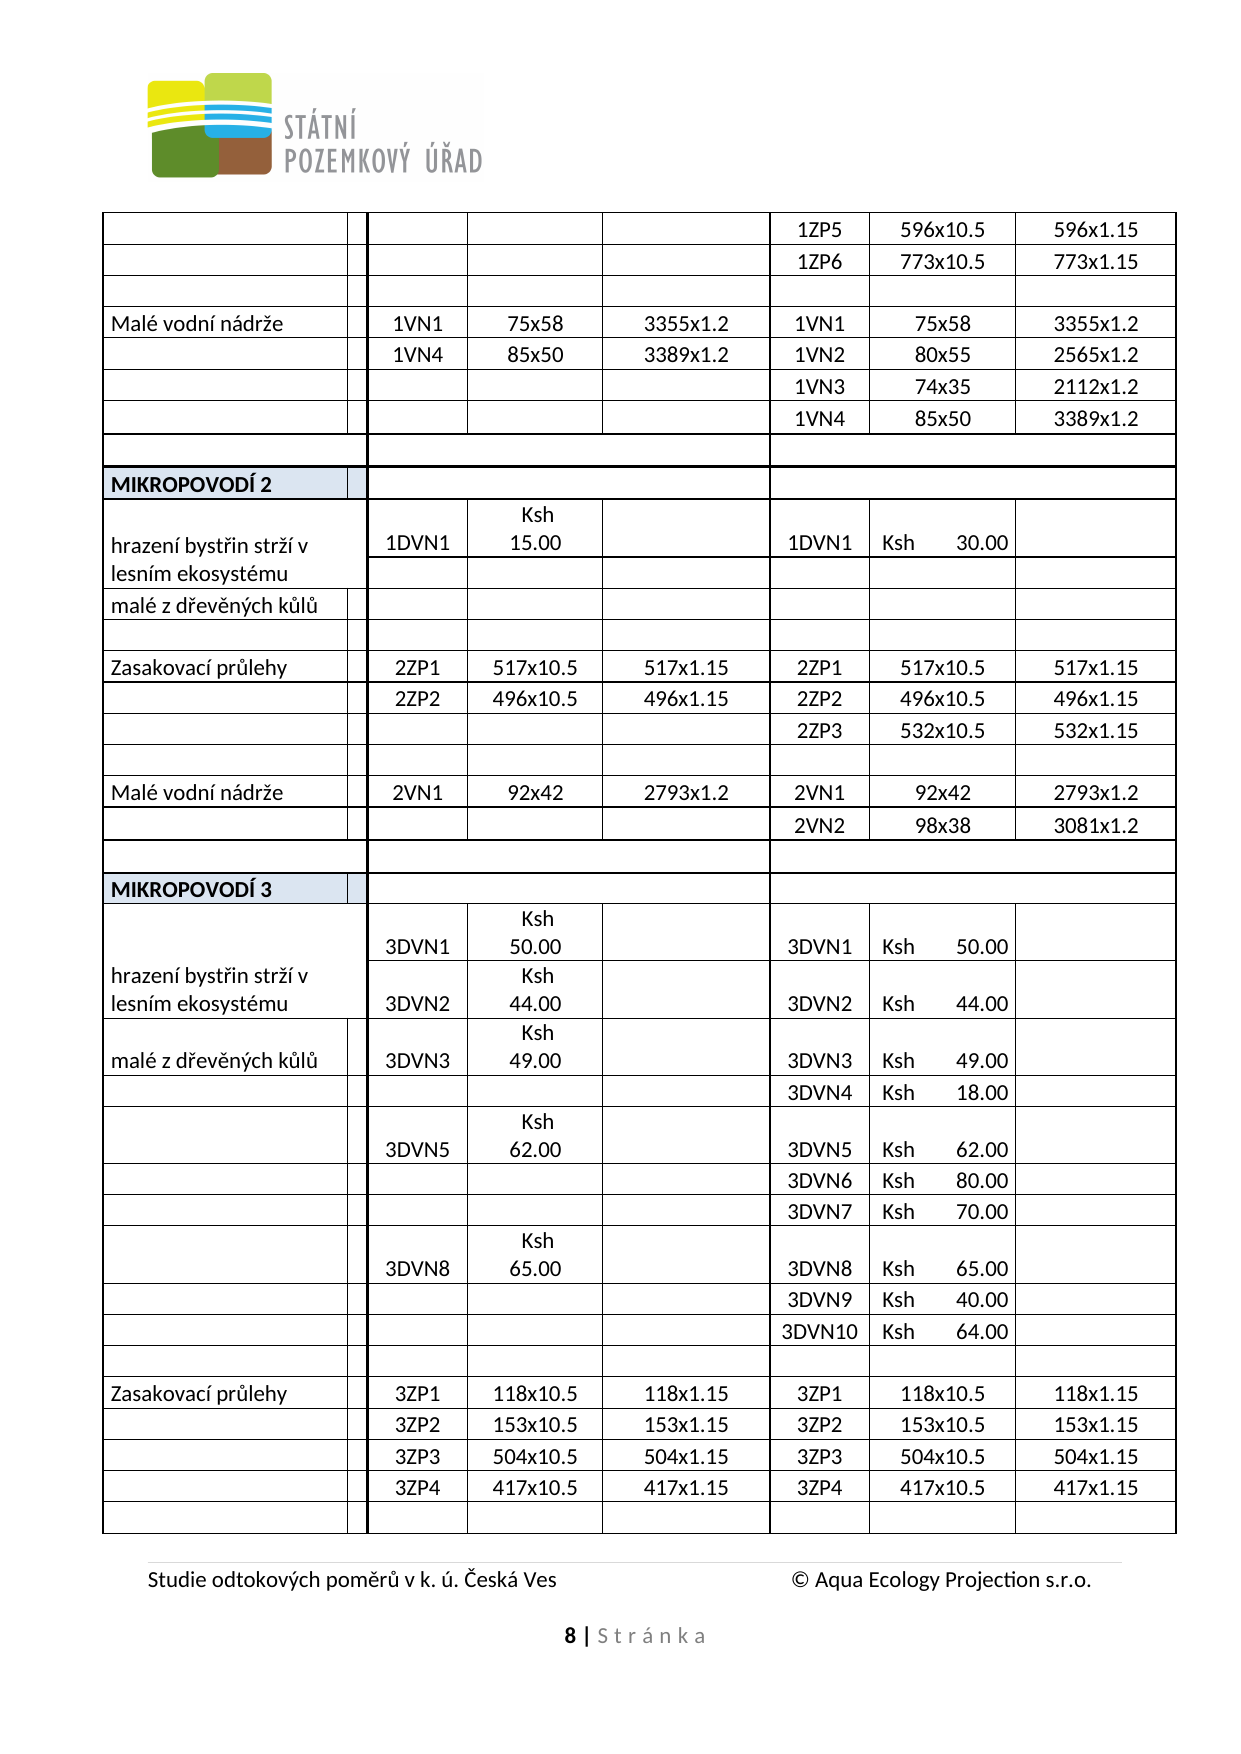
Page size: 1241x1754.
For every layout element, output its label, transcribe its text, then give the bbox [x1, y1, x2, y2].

table_cell 517x10.5 [870, 651, 1015, 681]
table_cell MIKROPOVODÍ 3 [104, 874, 347, 903]
table_cell 2ZP1 [369, 651, 467, 681]
table_cell 2ZP3 [771, 714, 869, 744]
table_cell [468, 1502, 602, 1532]
table_cell [603, 620, 769, 650]
table_cell 153x1.15 [1016, 1409, 1175, 1439]
table_cell [369, 1164, 467, 1194]
table_cell [468, 745, 602, 775]
table_cell 1VN1 [771, 307, 869, 337]
table_cell [771, 841, 869, 872]
table_cell 1VN2 [771, 338, 869, 368]
table_cell 92x42 [468, 776, 602, 806]
table_cell [369, 1346, 467, 1376]
table_cell [369, 468, 467, 498]
table_cell [603, 961, 769, 1017]
table_cell [348, 683, 366, 713]
table_cell 1VN4 [771, 401, 869, 433]
table_cell 1ZP6 [771, 245, 869, 275]
table_cell [870, 435, 1016, 465]
table_cell Malé vodní nádrže [104, 776, 347, 806]
table_cell hrazení bystřin strží v lesním ekosystému [104, 904, 366, 1017]
table_cell [870, 558, 1015, 588]
table_cell [104, 1226, 347, 1282]
table_cell 3DVN1 [771, 904, 869, 960]
table_cell [348, 1315, 366, 1345]
table_cell 1DVN1 [771, 500, 869, 556]
table_cell Ksh 44.00 [468, 961, 602, 1017]
table_cell [771, 745, 869, 775]
table_cell Ksh 62.00 [870, 1107, 1015, 1163]
table_cell 85x50 [870, 401, 1015, 433]
table_cell [1016, 500, 1175, 556]
table_cell [603, 1226, 769, 1282]
table_cell 3DVN6 [771, 1164, 869, 1194]
table_cell 80x55 [870, 338, 1015, 368]
table_cell [603, 1019, 769, 1074]
table_cell Malé vodní nádrže [104, 307, 347, 337]
table_cell [771, 1502, 869, 1532]
table_cell [348, 1195, 366, 1225]
table_cell 3ZP1 [369, 1377, 467, 1407]
table_cell [1016, 620, 1175, 650]
table_cell [348, 589, 366, 619]
table_cell [348, 1502, 366, 1532]
table_cell 3DVN8 [771, 1226, 869, 1282]
table_cell [104, 338, 347, 368]
table_cell [348, 620, 366, 650]
table_cell [603, 904, 769, 960]
table_cell [104, 808, 347, 839]
table_cell [369, 276, 467, 306]
table_cell 496x10.5 [468, 683, 602, 713]
table_cell [369, 558, 467, 588]
table_cell 517x1.15 [603, 651, 769, 681]
table_cell Ksh 49.00 [870, 1019, 1015, 1074]
table_cell [348, 1076, 366, 1106]
table_cell Ksh 50.00 [870, 904, 1015, 960]
table_cell Ksh 65.00 [468, 1226, 602, 1282]
table_cell [468, 874, 603, 903]
table_cell 3ZP3 [771, 1440, 869, 1470]
table_cell [771, 620, 869, 650]
table_cell [104, 1346, 347, 1376]
table_cell 2VN2 [771, 808, 869, 839]
table_cell [104, 683, 347, 713]
table_cell hrazení bystřin strží v lesním ekosystému [104, 500, 366, 588]
table_cell 496x1.15 [603, 683, 769, 713]
table_cell [870, 1346, 1015, 1376]
table_cell [348, 1346, 366, 1376]
table_cell 2112x1.2 [1016, 370, 1175, 400]
table_cell 496x1.15 [1016, 683, 1175, 713]
table_cell [468, 1284, 602, 1314]
table_cell 2565x1.2 [1016, 338, 1175, 368]
table_cell [603, 435, 769, 465]
table_cell 2VN1 [771, 776, 869, 806]
table_cell 153x10.5 [468, 1409, 602, 1439]
table_cell 118x10.5 [468, 1377, 602, 1407]
table_cell 3355x1.2 [1016, 307, 1175, 337]
table_cell 504x10.5 [870, 1440, 1015, 1470]
table_cell Ksh 49.00 [468, 1019, 602, 1074]
table_cell [348, 1440, 366, 1470]
table_cell [603, 874, 769, 903]
table_cell [348, 213, 366, 243]
table_cell [468, 1195, 602, 1225]
table_cell malé z dřevěných kůlů [104, 589, 347, 619]
table_cell 2793x1.2 [1016, 776, 1175, 806]
table_cell [104, 1164, 347, 1194]
table_cell 75x58 [468, 307, 602, 337]
table_cell [104, 1440, 347, 1470]
table_cell [468, 558, 602, 588]
table_cell [348, 745, 366, 775]
table_cell [348, 1471, 366, 1501]
table_cell [870, 874, 1016, 903]
table_cell [603, 745, 769, 775]
table_cell [870, 745, 1015, 775]
table_cell [603, 714, 769, 744]
table_cell [1016, 1226, 1175, 1282]
table_cell [104, 1195, 347, 1225]
table_cell [348, 874, 366, 903]
table_cell [1016, 276, 1175, 306]
table_cell 85x50 [468, 338, 602, 368]
table_cell 2793x1.2 [603, 776, 769, 806]
table_cell [104, 370, 347, 400]
table_cell 118x1.15 [603, 1377, 769, 1407]
table_cell 3DVN2 [771, 961, 869, 1017]
table_cell 517x10.5 [468, 651, 602, 681]
table_cell [104, 1471, 347, 1501]
table_cell 1VN4 [369, 338, 467, 368]
table_cell [870, 620, 1015, 650]
table_cell 532x10.5 [870, 714, 1015, 744]
table_cell [348, 401, 366, 433]
table_cell [1016, 589, 1175, 619]
table_cell 3DVN4 [771, 1076, 869, 1106]
table_cell [348, 808, 366, 839]
table_cell [603, 500, 769, 556]
table_cell 773x10.5 [870, 245, 1015, 275]
table_cell [369, 213, 467, 243]
table_cell [1016, 435, 1175, 465]
table_cell 153x1.15 [603, 1409, 769, 1439]
table_cell 1VN1 [369, 307, 467, 337]
table_cell [468, 714, 602, 744]
table_cell [603, 468, 769, 498]
table_cell [369, 1315, 467, 1345]
table_cell [104, 1409, 347, 1439]
table_cell [348, 776, 366, 806]
table_cell 596x1.15 [1016, 213, 1175, 243]
table_cell 2ZP2 [369, 683, 467, 713]
table_cell [104, 276, 347, 306]
table_cell 3ZP2 [771, 1409, 869, 1439]
table_cell [870, 1502, 1015, 1532]
table_cell [771, 435, 869, 465]
table_cell [369, 589, 467, 619]
table_cell [468, 276, 602, 306]
table_cell [1016, 468, 1175, 498]
table_cell 417x1.15 [1016, 1471, 1175, 1501]
table_cell [870, 589, 1015, 619]
table_cell Ksh 18.00 [870, 1076, 1015, 1106]
table_cell Zasakovací průlehy [104, 1377, 347, 1407]
table_cell [1016, 961, 1175, 1017]
table_cell [348, 370, 366, 400]
table_cell 3ZP2 [369, 1409, 467, 1439]
table_cell 3ZP3 [369, 1440, 467, 1470]
table_cell [603, 1107, 769, 1163]
table_cell [104, 1284, 347, 1314]
table_cell Ksh 64.00 [870, 1315, 1015, 1345]
table_cell [369, 808, 467, 839]
table_cell [104, 714, 347, 744]
table_cell [468, 1346, 602, 1376]
table_cell Ksh 30.00 [870, 500, 1015, 556]
table_cell [348, 1377, 366, 1407]
table_cell 3DVN1 [369, 904, 467, 960]
table_cell [1016, 1315, 1175, 1345]
table_cell 3DVN2 [369, 961, 467, 1017]
table_cell [104, 1076, 347, 1106]
table_cell [348, 307, 366, 337]
table_cell [1016, 745, 1175, 775]
table_cell [104, 435, 348, 465]
table_cell [369, 401, 467, 433]
table_cell [468, 620, 602, 650]
table_cell Ksh 80.00 [870, 1164, 1015, 1194]
table_cell [603, 370, 769, 400]
table_cell [348, 468, 366, 498]
table_cell [348, 1409, 366, 1439]
table_cell [870, 841, 1016, 872]
table_cell 3355x1.2 [603, 307, 769, 337]
table_cell [771, 276, 869, 306]
table_cell [1016, 1502, 1175, 1532]
table_cell Ksh 50.00 [468, 904, 602, 960]
table_cell 3DVN7 [771, 1195, 869, 1225]
table_cell [348, 1226, 366, 1282]
table_cell [1016, 558, 1175, 588]
table_cell [603, 1164, 769, 1194]
table_cell 504x1.15 [1016, 1440, 1175, 1470]
table_cell [1016, 904, 1175, 960]
table_cell [468, 589, 602, 619]
table_cell [1016, 1164, 1175, 1194]
table_cell 3ZP1 [771, 1377, 869, 1407]
table_cell [104, 745, 347, 775]
table_cell [468, 401, 602, 433]
table_cell [369, 745, 467, 775]
table_cell [369, 620, 467, 650]
table_cell 3DVN5 [771, 1107, 869, 1163]
table_cell 75x58 [870, 307, 1015, 337]
table_cell [369, 1195, 467, 1225]
table_cell [369, 714, 467, 744]
table_cell [603, 1284, 769, 1314]
table_cell 532x1.15 [1016, 714, 1175, 744]
table_cell 417x10.5 [468, 1471, 602, 1501]
table_cell [104, 1107, 347, 1163]
table_cell Ksh 70.00 [870, 1195, 1015, 1225]
table_cell [348, 714, 366, 744]
table_cell [348, 1019, 366, 1074]
table_cell [369, 1284, 467, 1314]
table_cell 3DVN10 [771, 1315, 869, 1345]
table_cell [603, 213, 769, 243]
table_cell [348, 276, 366, 306]
table_cell Ksh 65.00 [870, 1226, 1015, 1282]
table_cell 3081x1.2 [1016, 808, 1175, 839]
table_cell 92x42 [870, 776, 1015, 806]
table_cell Ksh 40.00 [870, 1284, 1015, 1314]
table_cell 1DVN1 [369, 500, 467, 556]
table_cell [369, 874, 467, 903]
table_cell [771, 1346, 869, 1376]
table_cell [603, 401, 769, 433]
table_cell 417x1.15 [603, 1471, 769, 1501]
table_cell [369, 435, 467, 465]
table_cell 2VN1 [369, 776, 467, 806]
table_cell 1ZP5 [771, 213, 869, 243]
table_cell [104, 1315, 347, 1345]
table_cell 1VN3 [771, 370, 869, 400]
table_cell 98x38 [870, 808, 1015, 839]
table_cell 74x35 [870, 370, 1015, 400]
table_cell [468, 1315, 602, 1345]
table_cell 496x10.5 [870, 683, 1015, 713]
table_cell 118x1.15 [1016, 1377, 1175, 1407]
table_cell [1016, 1107, 1175, 1163]
table_cell [468, 370, 602, 400]
table_cell [870, 468, 1016, 498]
table_cell [870, 276, 1015, 306]
table_cell [603, 1195, 769, 1225]
table_cell 596x10.5 [870, 213, 1015, 243]
table_cell [348, 841, 366, 872]
table_cell [771, 589, 869, 619]
table_cell [369, 841, 467, 872]
table_cell 3DVN9 [771, 1284, 869, 1314]
table_cell [468, 1076, 602, 1106]
table_cell [1016, 841, 1175, 872]
table_cell Ksh 62.00 [468, 1107, 602, 1163]
table_cell [468, 435, 603, 465]
table_cell 3DVN5 [369, 1107, 467, 1163]
table_cell [603, 245, 769, 275]
table_cell [603, 841, 769, 872]
table_cell 517x1.15 [1016, 651, 1175, 681]
table_cell [468, 1164, 602, 1194]
table_cell malé z dřevěných kůlů [104, 1019, 347, 1074]
table_cell [603, 1315, 769, 1345]
table_cell [603, 808, 769, 839]
table_cell [348, 338, 366, 368]
table_cell [603, 276, 769, 306]
table_cell [104, 401, 347, 433]
table_cell [1016, 1284, 1175, 1314]
table_cell [1016, 1195, 1175, 1225]
table_cell 118x10.5 [870, 1377, 1015, 1407]
table_cell 3389x1.2 [603, 338, 769, 368]
table_cell [104, 213, 347, 243]
table_cell 3DVN3 [771, 1019, 869, 1074]
table_cell 3ZP4 [369, 1471, 467, 1501]
table_cell Ksh 15.00 [468, 500, 602, 556]
table_cell [603, 1502, 769, 1532]
table_cell 504x10.5 [468, 1440, 602, 1470]
table_cell [468, 468, 603, 498]
table_cell [771, 468, 869, 498]
table_cell [468, 808, 602, 839]
table_cell [369, 1502, 467, 1532]
table_cell [348, 435, 366, 465]
table_cell 773x1.15 [1016, 245, 1175, 275]
table_cell [603, 558, 769, 588]
table_cell [348, 651, 366, 681]
table_cell 3DVN3 [369, 1019, 467, 1074]
table_cell [348, 1164, 366, 1194]
table_cell [468, 245, 602, 275]
table_cell 153x10.5 [870, 1409, 1015, 1439]
table_cell Ksh 44.00 [870, 961, 1015, 1017]
table_cell [369, 1076, 467, 1106]
table_cell [771, 558, 869, 588]
table_cell 504x1.15 [603, 1440, 769, 1470]
table_cell [603, 1346, 769, 1376]
table_cell [603, 589, 769, 619]
table_cell [1016, 874, 1175, 903]
table_cell [369, 245, 467, 275]
table_cell [104, 1502, 347, 1532]
table_cell [348, 1284, 366, 1314]
table_cell [468, 213, 602, 243]
table_cell 2ZP2 [771, 683, 869, 713]
table_cell [468, 841, 603, 872]
table_cell 417x10.5 [870, 1471, 1015, 1501]
table_cell [348, 1107, 366, 1163]
table_cell [104, 245, 347, 275]
table_cell [771, 874, 869, 903]
table_cell Zasakovací průlehy [104, 651, 347, 681]
table_cell [1016, 1346, 1175, 1376]
table_cell 3ZP4 [771, 1471, 869, 1501]
table_cell [348, 245, 366, 275]
table_cell 3389x1.2 [1016, 401, 1175, 433]
picture [147, 73, 484, 182]
table_cell [1016, 1019, 1175, 1074]
table_cell [104, 841, 348, 872]
table_cell [369, 370, 467, 400]
table_cell [104, 620, 347, 650]
table_cell [603, 1076, 769, 1106]
table_cell 2ZP1 [771, 651, 869, 681]
table_cell 3DVN8 [369, 1226, 467, 1282]
table_cell [1016, 1076, 1175, 1106]
table_cell MIKROPOVODÍ 2 [104, 468, 347, 498]
